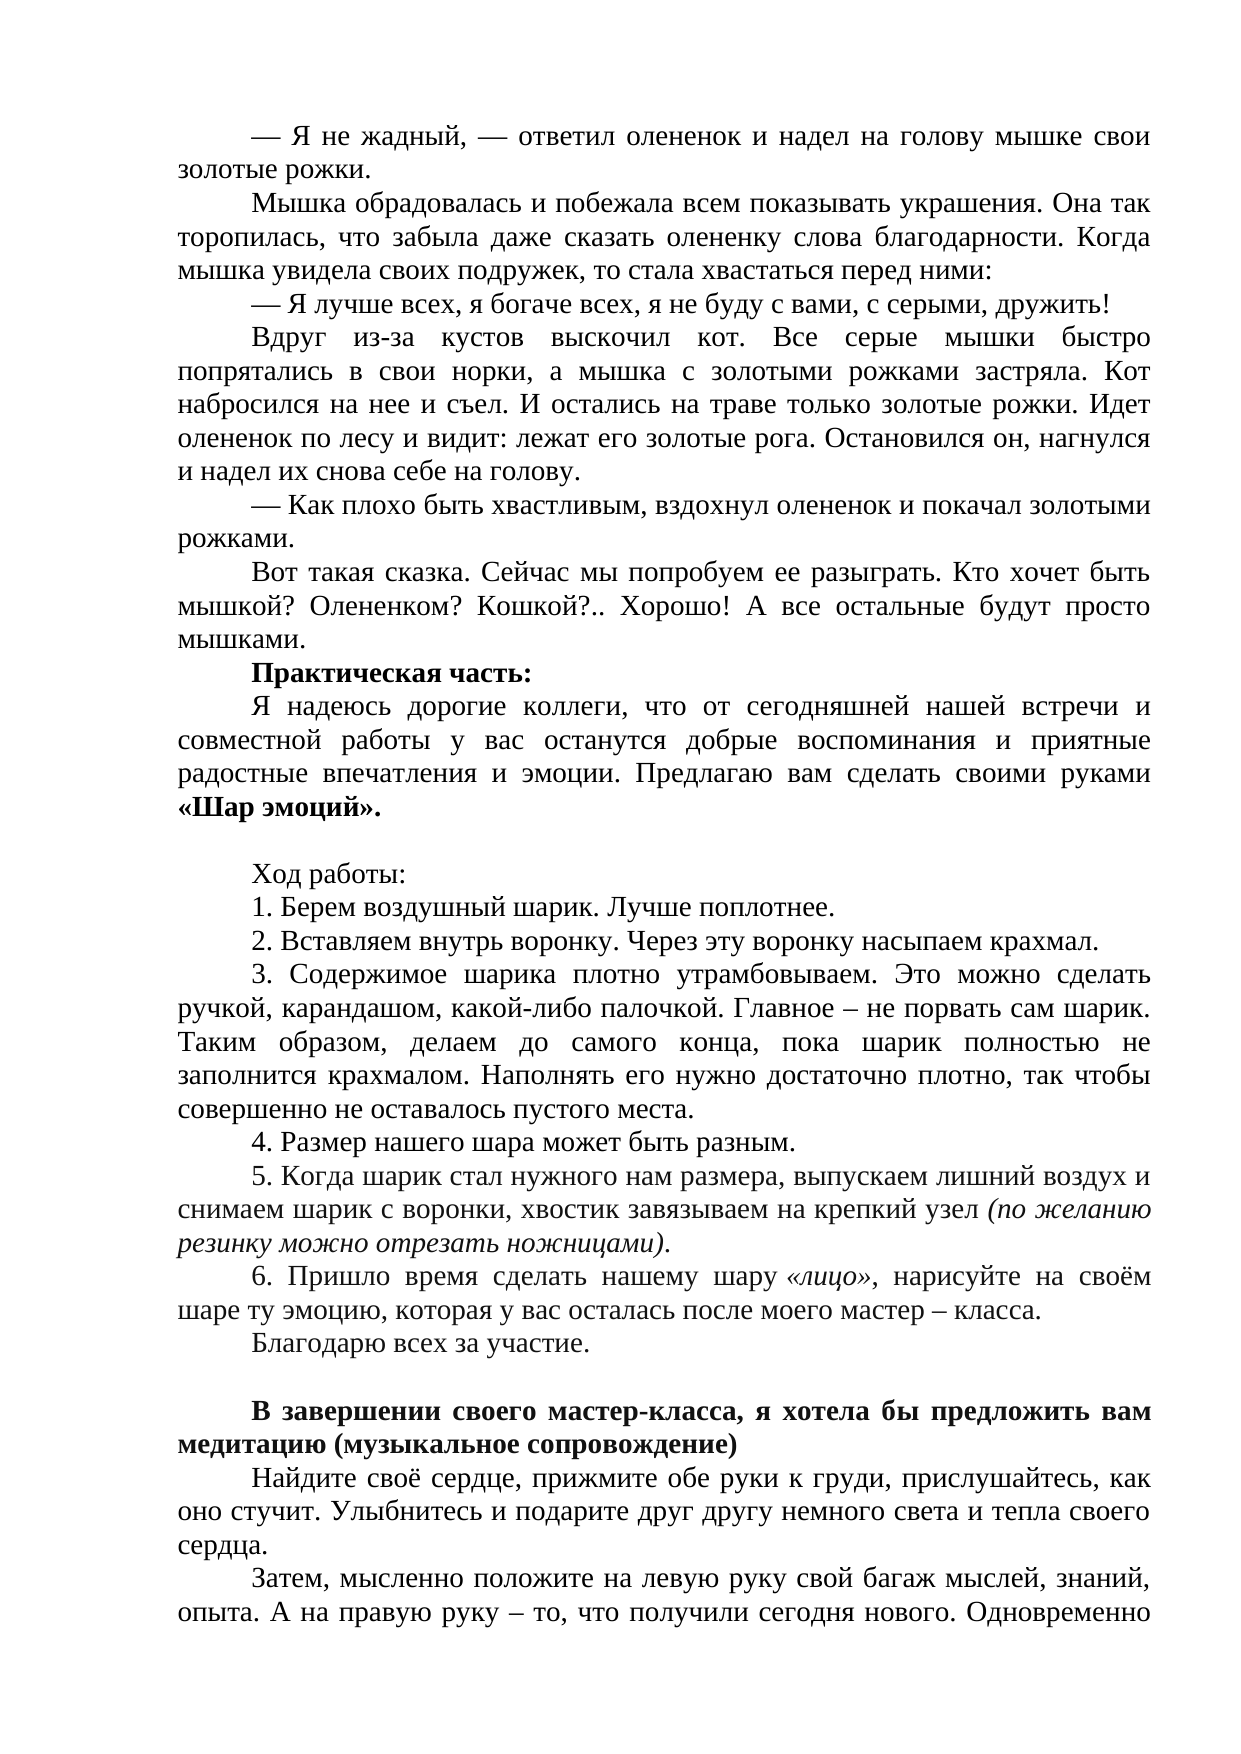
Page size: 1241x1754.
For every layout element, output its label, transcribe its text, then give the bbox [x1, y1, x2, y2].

text Вот такая сказка. Сейчас мы попробуем ее разыграть. Кто хочет быть мышкой? Олененком? Кошкой?.. Хорошо! А все остальные будут просто мышками. [177, 554, 1152, 655]
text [177, 1560, 1152, 1627]
text — Как плохо быть хвастливым, вздохнул олененок и покачал золотыми рожками. [177, 487, 1152, 554]
text Благодарю всех за участие. [177, 1326, 1152, 1359]
text 3. Содержимое шарика плотно утрамбовываем. Это можно сделать ручкой, карандашом, какой-либо палочкой. Главное – не порвать сам шарик. Таким образом, делаем до самого конца, пока шарик полностью не заполнится крахмалом. Наполнять его нужно достаточно плотно, так чтобы совершенно не оставалось пустого места. [177, 957, 1152, 1124]
text — Я не жадный, — ответил олененок и надел на голову мышке свои золотые рожки. [177, 118, 1152, 185]
text — Я лучше всех, я богаче всех, я не буду с вами, с серыми, дружить! [177, 286, 1152, 319]
text Практическая часть: [177, 655, 1152, 688]
text Вдруг из-за кустов выскочил кот. Все серые мышки быстро попрятались в свои норки, а мышка с золотыми рожками застряла. Кот набросился на нее и съел. И остались на траве только золотые рожки. Идет олененок по лесу и видит: лежат его золотые рога. Остановился он, нагнулся и надел их снова себе на голову. [177, 319, 1152, 487]
text 6. Пришло время сделать нашему шару «лицо», нарисуйте на своём шаре ту эмоцию, которая у вас осталась после моего мастер – класса. [177, 1258, 1152, 1326]
text 4. Размер нашего шара может быть разным. [177, 1124, 1152, 1158]
text В завершении своего мастер-класса, я хотела бы предложить вам медитацию (музыкальное сопровождение) [177, 1393, 1152, 1460]
text Мышка обрадовалась и побежала всем показывать украшения. Она так торопилась, что забыла даже сказать олененку слова благодарности. Когда мышка увидела своих подружек, то стала хвастаться перед ними: [177, 185, 1152, 286]
text Ход работы: [177, 856, 1152, 889]
text Я надеюсь дорогие коллеги, что от сегодняшней нашей встречи и совместной работы у вас останутся добрые воспоминания и приятные радостные впечатления и эмоции. Предлагаю вам сделать своими руками «Шар эмоций». [177, 688, 1152, 822]
text 5. Когда шарик стал нужного нам размера, выпускаем лишний воздух и снимаем шарик с воронки, хвостик завязываем на крепкий узел (по желанию резинку можно отрезать ножницами). [177, 1158, 1152, 1258]
text 2. Вставляем внутрь воронку. Через эту воронку насыпаем крахмал. [177, 923, 1152, 957]
text 1. Берем воздушный шарик. Лучше поплотнее. [177, 889, 1152, 923]
text Найдите своё сердце, прижмите обе руки к груди, прислушайтесь, как оно стучит. Улыбнитесь и подарите друг другу немного света и тепла своего сердца. [177, 1460, 1152, 1560]
